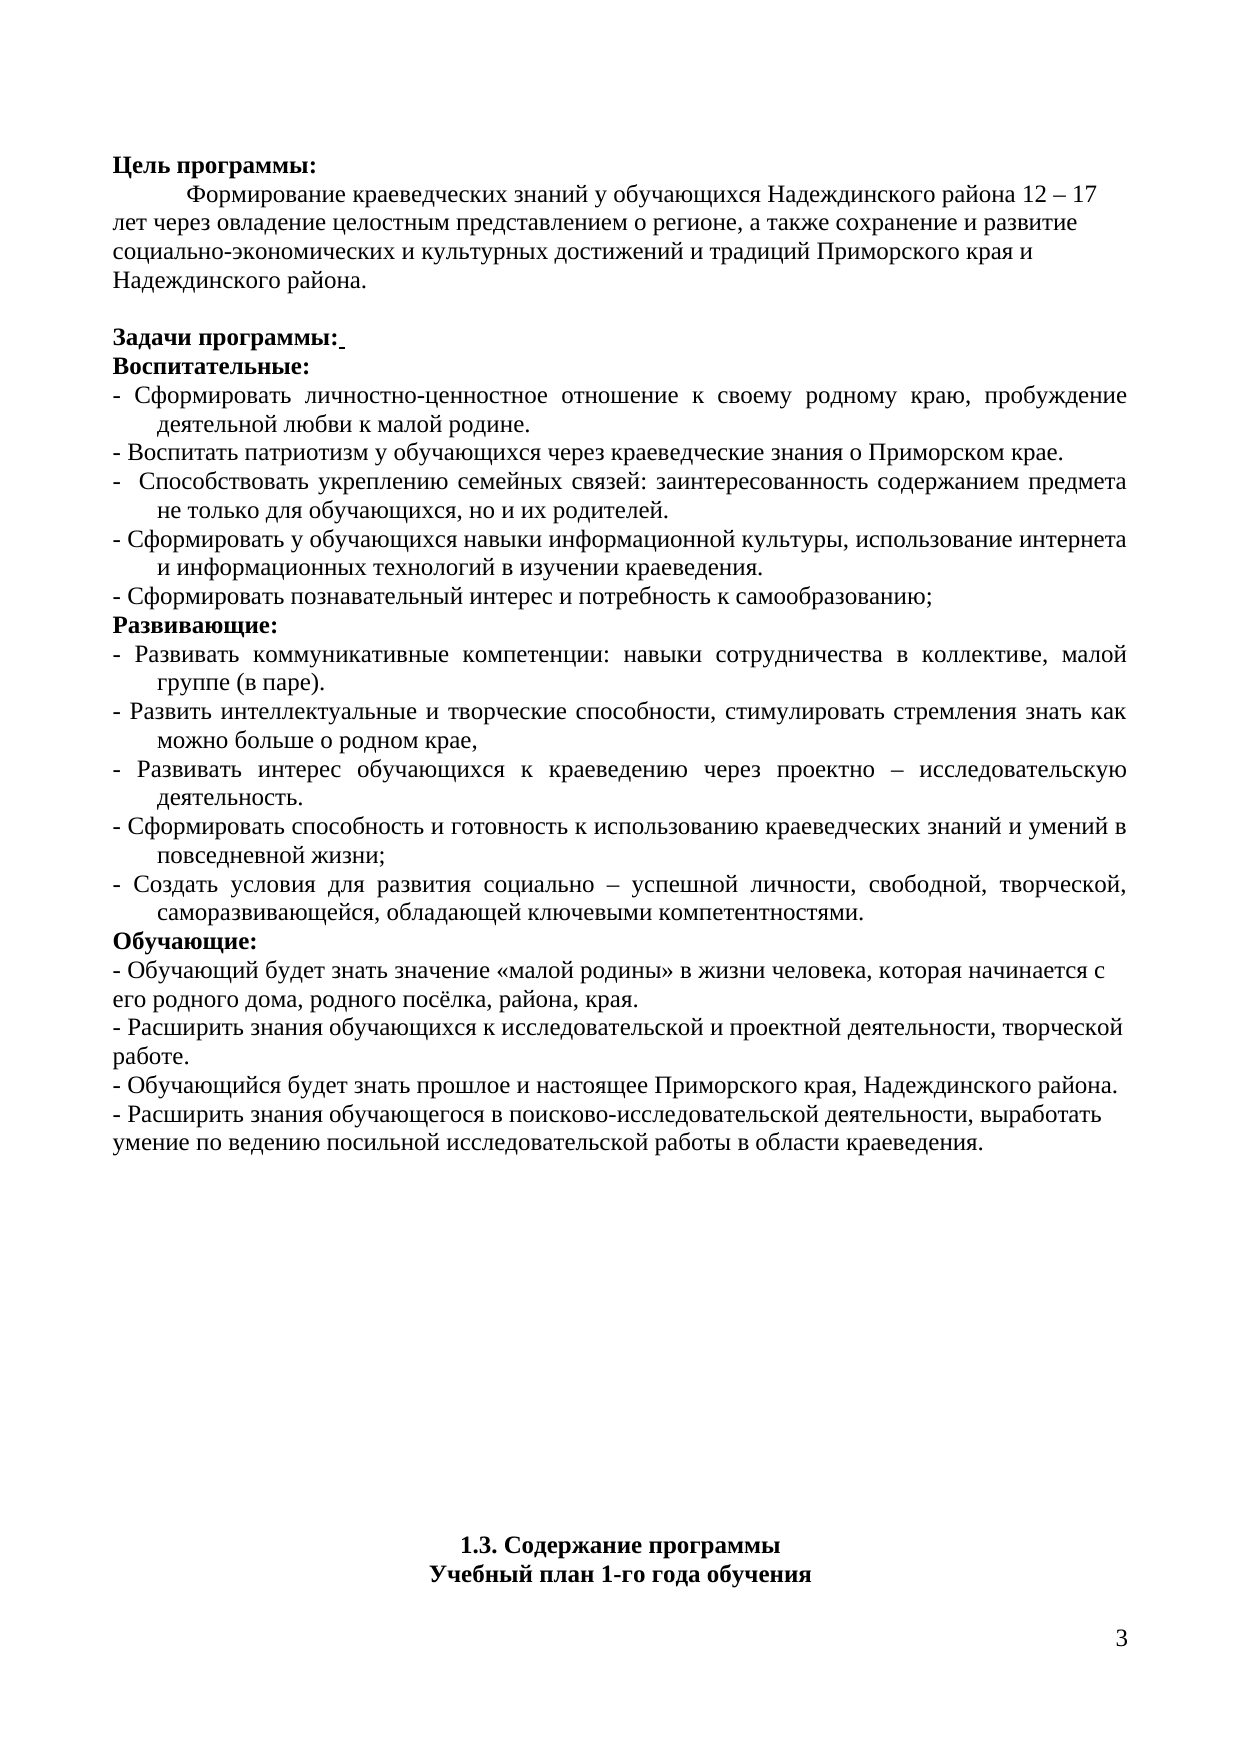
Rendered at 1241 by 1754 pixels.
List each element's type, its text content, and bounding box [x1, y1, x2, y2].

list - Развить интеллектуальные и творческие способности, стимулировать стремления знать как можно больше о родном крае, [112, 696, 1128, 754]
list Развивающие: [112, 610, 1128, 639]
text Цель программы: [112, 150, 1128, 179]
text - Обучающийся будет знать прошлое и настоящее Приморского края, Надеждинского района. [112, 1070, 1128, 1099]
list Обучающие: [112, 926, 1128, 955]
list - Сформировать способность и готовность к использованию краеведческих знаний и умений в повседневной жизни; [112, 811, 1128, 869]
list - Сформировать познавательный интерес и потребность к самообразованию; [112, 581, 1128, 610]
text - Обучающий будет знать значение «малой родины» в жизни человека, которая начинается с его родного дома, родного посёлка, района, края. [112, 955, 1128, 1012]
list - Сформировать личностно-ценностное отношение к своему родному краю, пробуждение деятельной любви к малой родине. [112, 380, 1128, 437]
text - Расширить знания обучающихся к исследовательской и проектной деятельности, творческой работе. [112, 1012, 1128, 1070]
list - Воспитать патриотизм у обучающихся через краеведческие знания о Приморском крае. [112, 437, 1128, 466]
text Формирование краеведческих знаний у обучающихся Надеждинского района 12 – 17 лет через овладение целостным представлением о регионе, а также сохранение и развитие социально-экономических и культурных достижений и традиций Приморского края и Надеждинского района. [112, 179, 1128, 294]
list Задачи программы: [112, 322, 1128, 351]
list - Развивать коммуникативные компетенции: навыки сотрудничества в коллективе, малой группе (в паре). [112, 639, 1128, 696]
list - Сформировать у обучающихся навыки информационной культуры, использование интернета и информационных технологий в изучении краеведения. [112, 524, 1128, 581]
list - Развивать интерес обучающихся к краеведению через проектно – исследовательскую деятельность. [112, 754, 1128, 811]
text 1.3. Содержание программы [112, 1530, 1128, 1559]
list - Способствовать укреплению семейных связей: заинтересованность содержанием предмета не только для обучающихся, но и их родителей. [112, 466, 1128, 524]
text - Расширить знания обучающегося в поисково-исследовательской деятельности, выработать умение по ведению посильной исследовательской работы в области краеведения. [112, 1099, 1128, 1156]
text Учебный план 1-го года обучения [112, 1559, 1128, 1587]
list Воспитательные: [112, 351, 1128, 380]
list - Создать условия для развития социально – успешной личности, свободной, творческой, саморазвивающейся, обладающей ключевыми компетентностями. [112, 869, 1128, 926]
